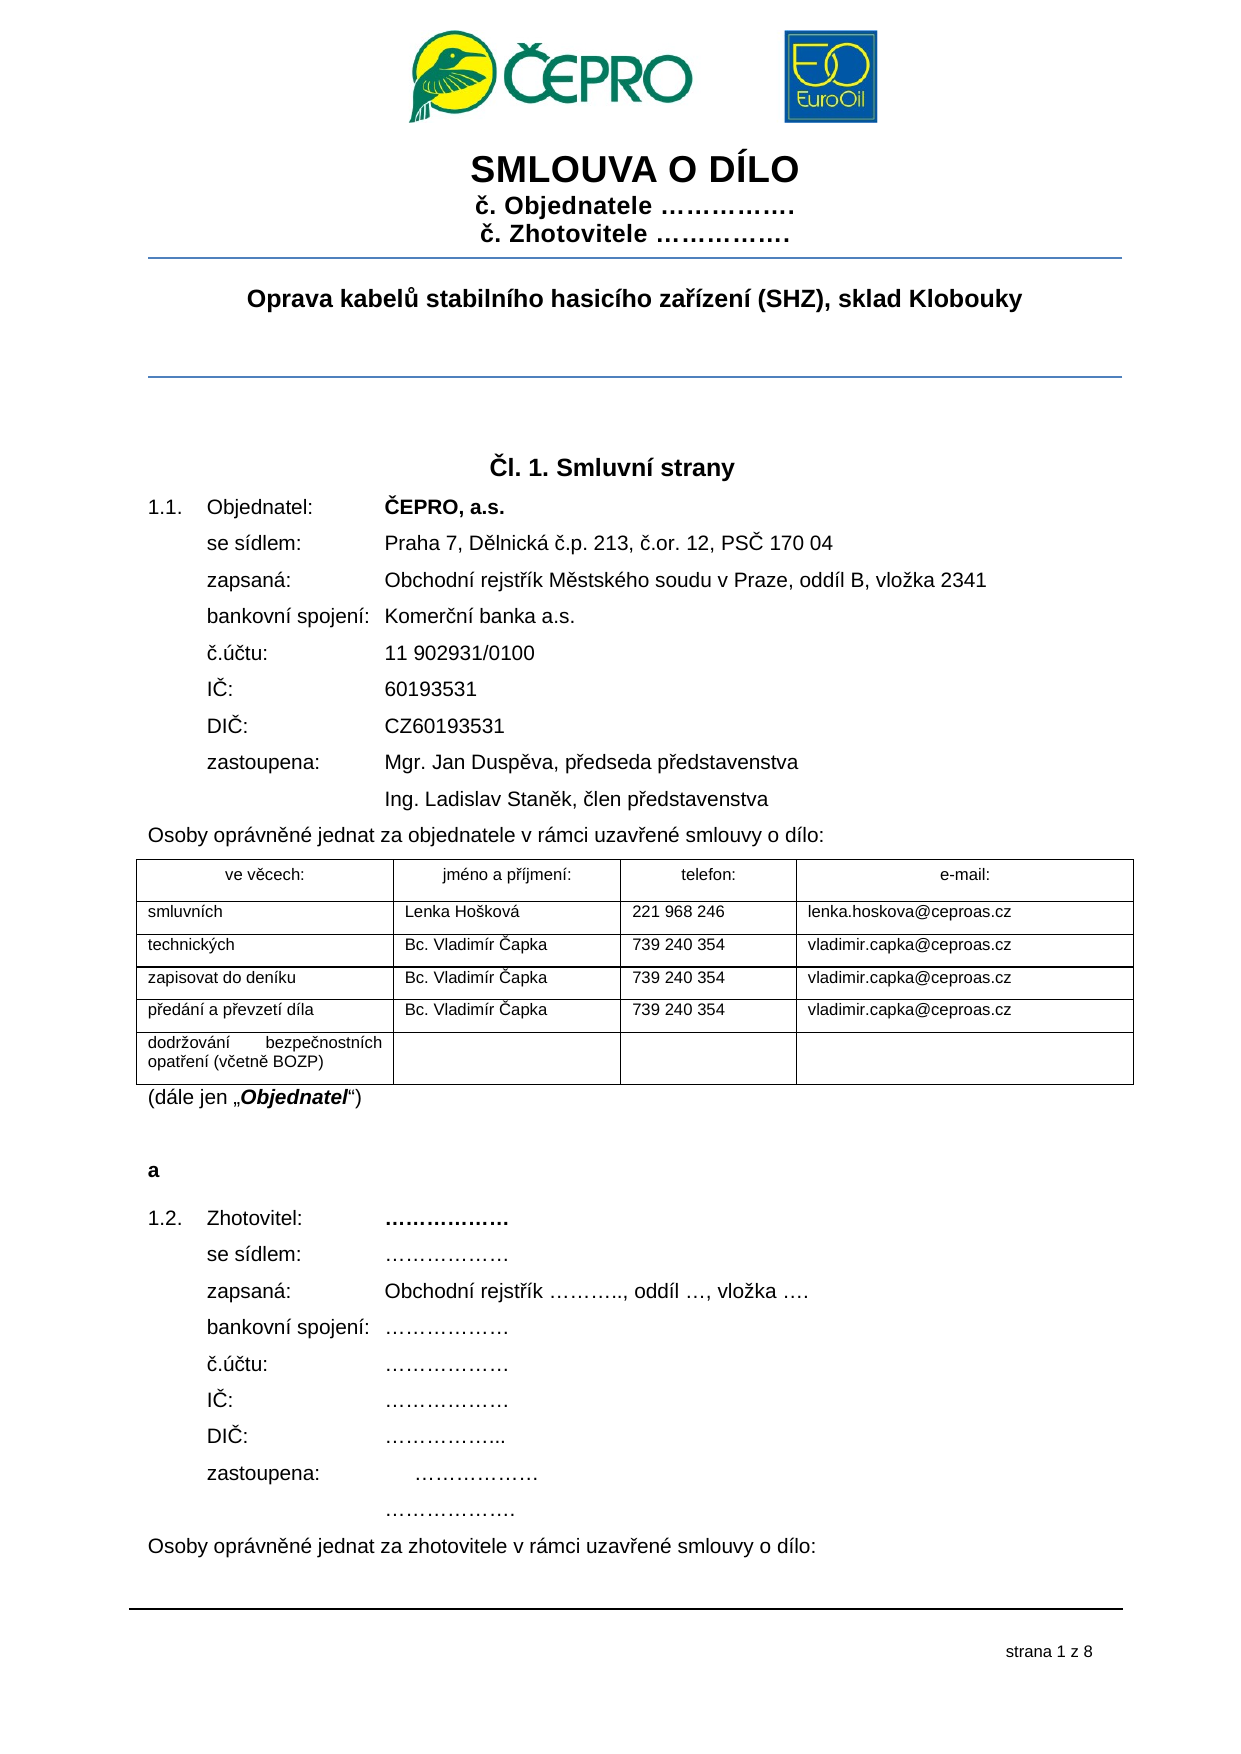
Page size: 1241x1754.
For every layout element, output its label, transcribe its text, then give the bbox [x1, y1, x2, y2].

table_cell dodržování bezpečnostních opatření (včetně BOZP) [137, 1033, 393, 1084]
table_cell vladimir.capka@ceproas.cz [797, 1000, 1133, 1032]
text Osoby oprávněné jednat za zhotovitele v rámci uzavřené smlouvy o dílo: [148, 1534, 1122, 1558]
text zastoupena: ……………… [177, 1461, 1122, 1485]
text zastoupena: Mgr. Jan Duspěva, předseda představenstva [177, 750, 1122, 774]
table_header jméno a příjmení: [394, 860, 620, 901]
table_cell Lenka Hošková [394, 902, 620, 934]
title č. Objednatele ……………. [148, 191, 1122, 219]
picture [408, 30, 878, 123]
text bankovní spojení: ……………… [177, 1315, 1122, 1339]
table_cell vladimir.capka@ceproas.cz [797, 968, 1133, 999]
table_header ve věcech: [137, 860, 393, 901]
table_cell lenka.hoskova@ceproas.cz [797, 902, 1133, 934]
text Smluvní strany [102, 453, 1122, 482]
text zapsaná: Obchodní rejstřík ……….., oddíl …, vložka …. [177, 1278, 1122, 1302]
text IČ: 60193531 [177, 677, 1122, 701]
table_cell Bc. Vladimír Čapka [394, 968, 620, 999]
title SMLOUVA O DÍLO [148, 148, 1122, 191]
text (dále jen „Objednatel“) [148, 1085, 1122, 1109]
table_cell technických [137, 935, 393, 966]
text bankovní spojení: Komerční banka a.s. [177, 604, 1122, 628]
table_cell Bc. Vladimír Čapka [394, 935, 620, 966]
table_cell smluvních [137, 902, 393, 934]
table_cell [797, 1033, 1133, 1084]
text Zhotovitel: ……………… [148, 1206, 1122, 1229]
text ………………. [148, 1497, 1122, 1521]
text se sídlem: Praha 7, Dělnická č.p. 213, č.or. 12, PSČ 170 04 [177, 531, 1122, 555]
table_cell 739 240 354 [621, 935, 796, 966]
text DIČ: CZ60193531 [177, 713, 1122, 737]
text DIČ: ……………... [177, 1424, 1122, 1448]
text Osoby oprávněné jednat za objednatele v rámci uzavřené smlouvy o dílo: [148, 823, 1122, 847]
table_cell [394, 1033, 620, 1084]
table_cell 739 240 354 [621, 1000, 796, 1032]
table_cell vladimir.capka@ceproas.cz [797, 935, 1133, 966]
table_cell 221 968 246 [621, 902, 796, 934]
text Oprava kabelů stabilního hasicího zařízení (SHZ), sklad Klobouky [148, 284, 1122, 312]
table_cell Bc. Vladimír Čapka [394, 1000, 620, 1032]
table_header e-mail: [797, 860, 1133, 901]
table_cell zapisovat do deníku [137, 968, 393, 999]
text zapsaná: Obchodní rejstřík Městského soudu v Praze, oddíl B, vložka 2341 [177, 568, 1122, 592]
title č. Zhotovitele ……………. [148, 219, 1122, 257]
text č.účtu: ……………… [177, 1351, 1122, 1375]
text se sídlem: ……………… [177, 1242, 1122, 1266]
text Objednatel: ČEPRO, a.s. [148, 495, 1122, 519]
text IČ: ……………… [177, 1388, 1122, 1412]
text č.účtu: 11 902931/0100 [177, 641, 1122, 664]
table_cell 739 240 354 [621, 968, 796, 999]
text Ing. Ladislav Staněk, člen představenstva [148, 786, 1122, 810]
text a [148, 1158, 1122, 1182]
table_cell předání a převzetí díla [137, 1000, 393, 1032]
table_header telefon: [621, 860, 796, 901]
table_cell [621, 1033, 796, 1084]
